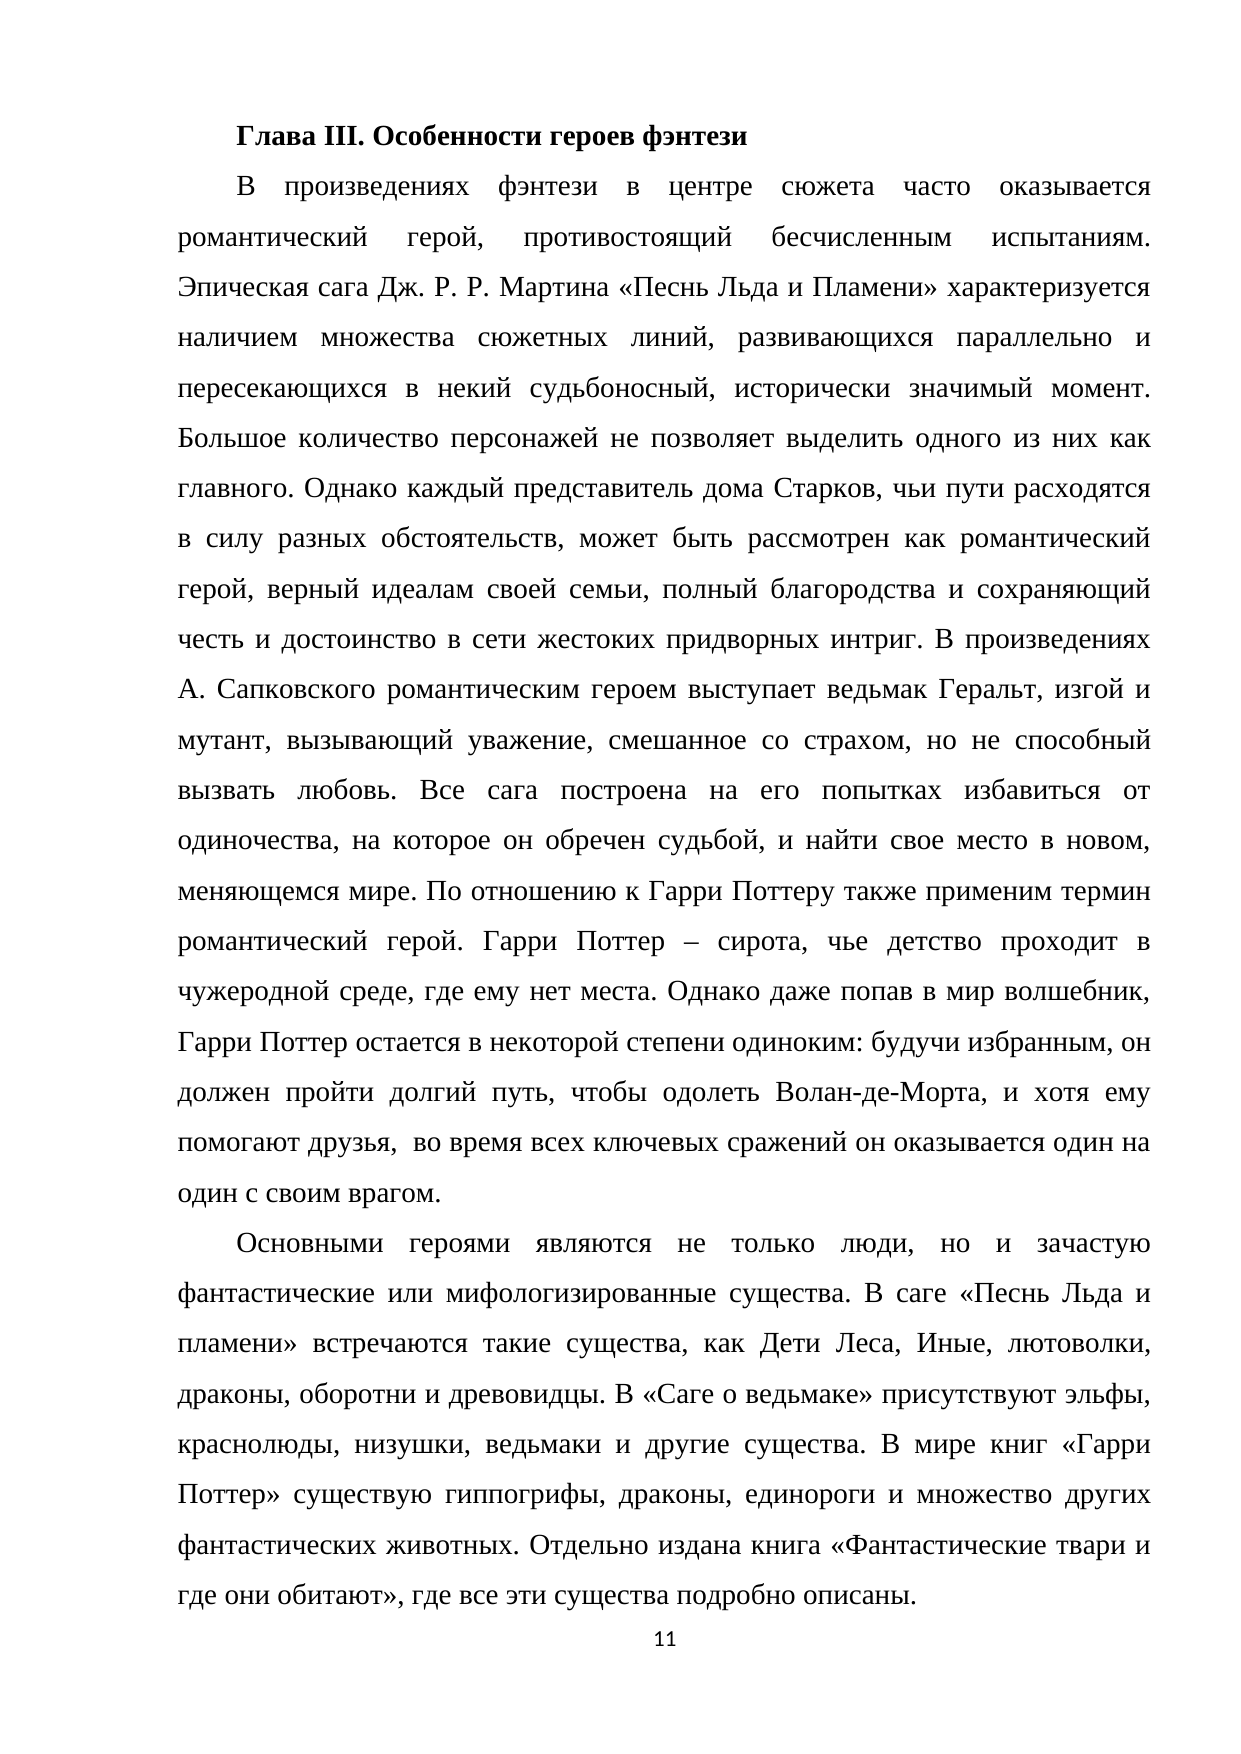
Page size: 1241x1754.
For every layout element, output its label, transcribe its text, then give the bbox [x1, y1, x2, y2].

text Основными героями являются не только люди, но и зачастую фантастические или мифологизированные существа. В саге «Песнь Льда и пламени» встречаются такие существа, как Дети Леса, Иные, лютоволки, драконы, оборотни и древовидцы. В «Саге о ведьмаке» присутствуют эльфы, краснолюды, низушки, ведьмаки и другие существа. В мире книг «Гарри Поттер» существую гиппогрифы, драконы, единороги и множество других фантастических животных. Отдельно издана книга «Фантастические твари и где они обитают», где все эти существа подробно описаны. [177, 1225, 1152, 1611]
text В произведениях фэнтези в центре сюжета часто оказывается романтический герой, противостоящий бесчисленным испытаниям. Эпическая сага Дж. Р. Р. Мартина «Песнь Льда и Пламени» характеризуется наличием множества сюжетных линий, развивающихся параллельно и пересекающихся в некий судьбоносный, исторически значимый момент. Большое количество персонажей не позволяет выделить одного из них как главного. Однако каждый представитель дома Старков, чьи пути расходятся в силу разных обстоятельств, может быть рассмотрен как романтический герой, верный идеалам своей семьи, полный благородства и сохраняющий честь и достоинство в сети жестоких придворных интриг. В произведениях А. Сапковского романтическим героем выступает ведьмак Геральт, изгой и мутант, вызывающий уважение, смешанное со страхом, но не способный вызвать любовь. Все сага построена на его попытках избавиться от одиночества, на которое он обречен судьбой, и найти свое место в новом, меняющемся мире. По отношению к Гарри Поттеру также применим термин романтический герой. Гарри Поттер – сирота, чье детство проходит в чужеродной среде, где ему нет места. Однако даже попав в мир волшебник, Гарри Поттер остается в некоторой степени одиноким: будучи избранным, он должен пройти долгий путь, чтобы одолеть Волан-де-Морта, и хотя ему помогают друзья, во время всех ключевых сражений он оказывается один на один с своим врагом. [177, 168, 1152, 1208]
list Глава III. Особенности героев фэнтези [236, 118, 1152, 152]
